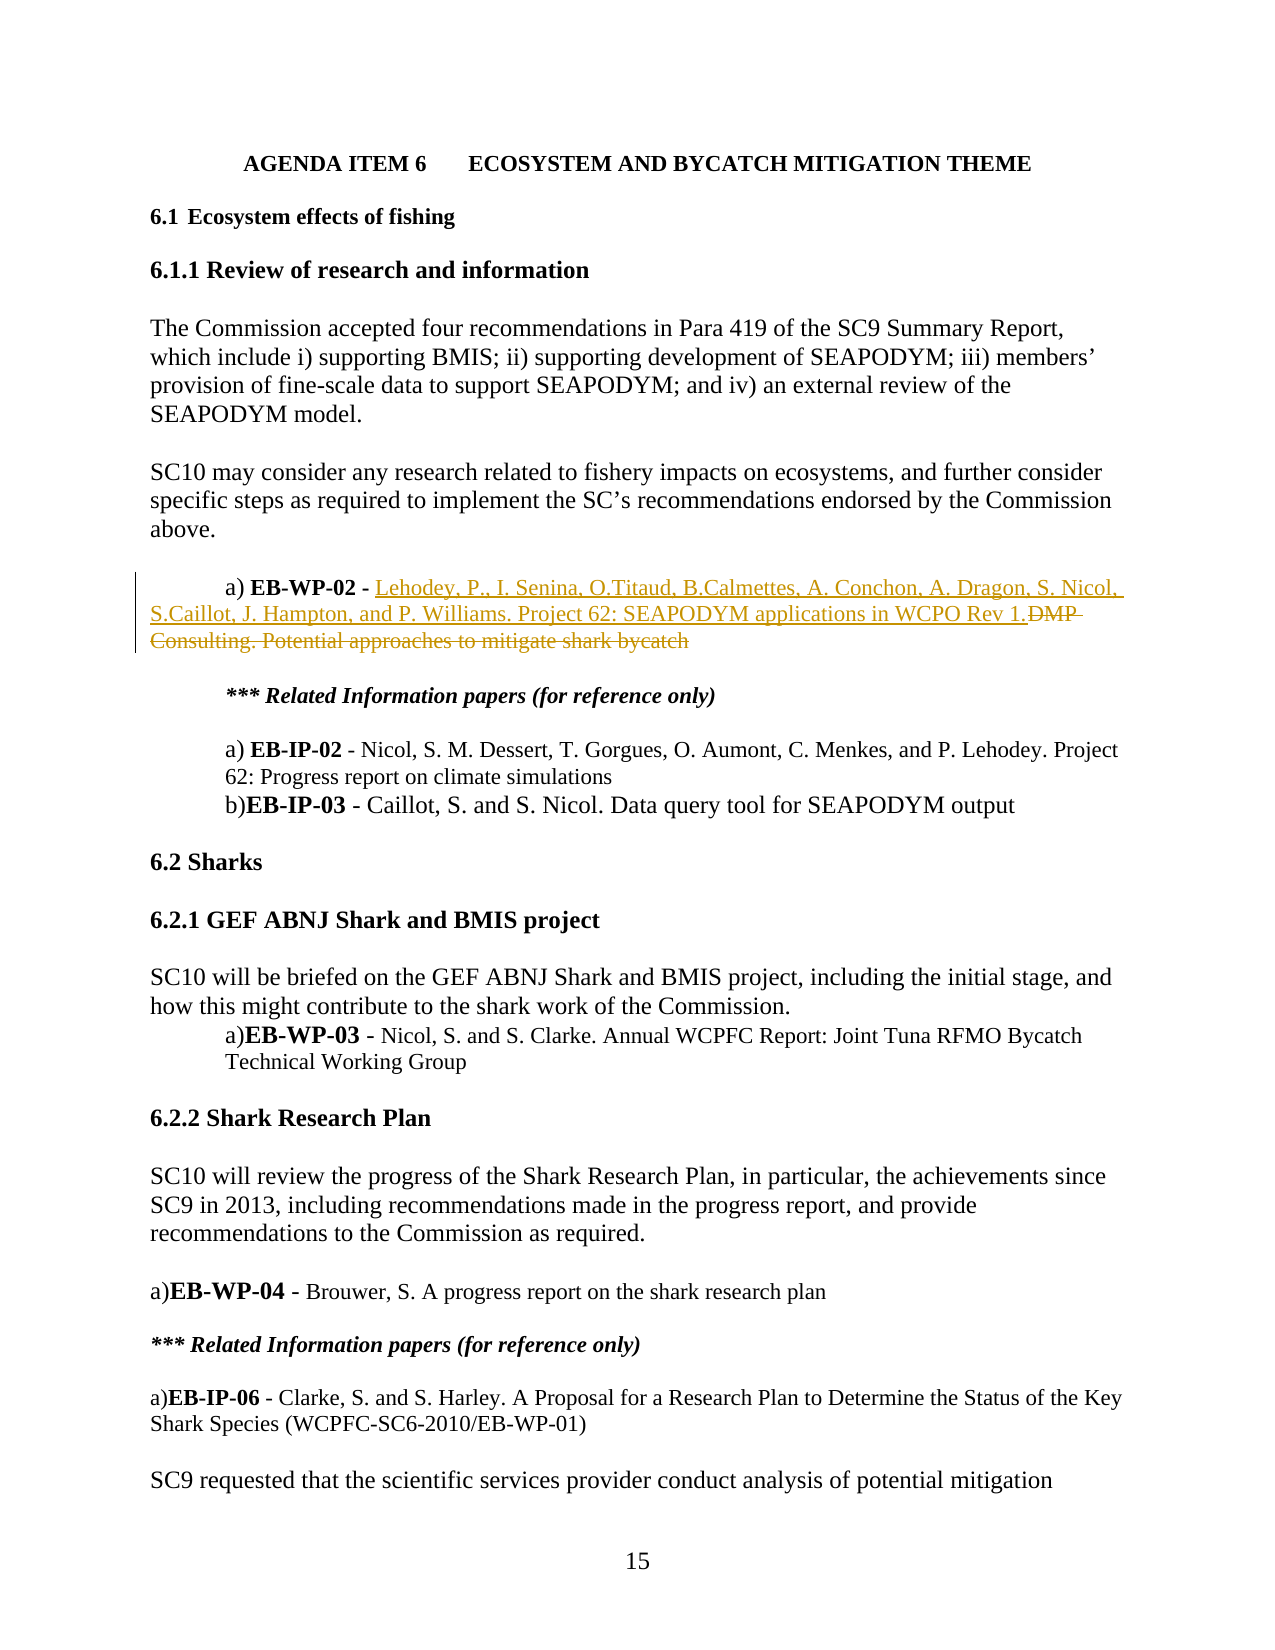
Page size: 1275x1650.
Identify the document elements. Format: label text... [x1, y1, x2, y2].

text 6.2 Sharks [150, 847, 1125, 876]
text a) EB-WP-02 - [150, 572, 1125, 653]
text SC9 requested that the scientific services provider conduct analysis of potential mitigation [150, 1465, 1125, 1494]
list Ecosystem effects of fishing [150, 203, 1125, 229]
text SC9 in 2013, including recommendations made in the progress report, and provide [150, 1190, 1125, 1218]
text SC10 will review the progress of the Shark Research Plan, in particular, the achievements since [150, 1161, 1125, 1190]
text a) EB-IP-02 - Nicol, S. M. Dessert, T. Gorgues, O. Aumont, C. Menkes, and P. Lehodey. Project 62: Progress report on climate simulations [225, 734, 1125, 790]
text 6.1.1 Review of research and information [150, 255, 1125, 284]
text 6.2.1 GEF ABNJ Shark and BMIS project [150, 905, 1125, 933]
text a)EB-WP-03 - Nicol, S. and S. Clarke. Annual WCPFC Report: Joint Tuna RFMO Bycatch Technical Working Group [225, 1020, 1125, 1075]
text b)EB-IP-03 - Caillot, S. and S. Nicol. Data query tool for SEAPODYM output [225, 790, 1125, 818]
list ECOSYSTEM AND BYCATCH MITIGATION THEME [150, 150, 1125, 176]
text above. [150, 514, 1125, 543]
text how this might contribute to the shark work of the Commission. [150, 991, 1125, 1020]
text a)EB-WP-04 - Brouwer, S. A progress report on the shark research plan [150, 1276, 1125, 1305]
text a)EB-IP-06 - Clarke, S. and S. Harley. A Proposal for a Research Plan to Determine the Status of the Key Shark Species (WCPFC-SC6-2010/EB-WP-01) [150, 1384, 1125, 1437]
text The Commission accepted four recommendations in Para 419 of the SC9 Summary Report, which include i) supporting BMIS; ii) supporting development of SEAPODYM; iii) members’ provision of fine-scale data to support SEAPODYM; and iv) an external review of the SEAPODYM model. [150, 313, 1125, 428]
text *** Related Information papers (for reference only) [150, 682, 1125, 708]
text specific steps as required to implement the SC’s recommendations endorsed by the Commission [150, 485, 1125, 514]
text SC10 may consider any research related to fishery impacts on ecosystems, and further consider [150, 457, 1125, 485]
text recommendations to the Commission as required. [150, 1218, 1125, 1247]
text SC10 will be briefed on the GEF ABNJ Shark and BMIS project, including the initial stage, and [150, 962, 1125, 991]
text *** Related Information papers (for reference only) [150, 1331, 1125, 1357]
text 6.2.2 Shark Research Plan [150, 1103, 1125, 1132]
